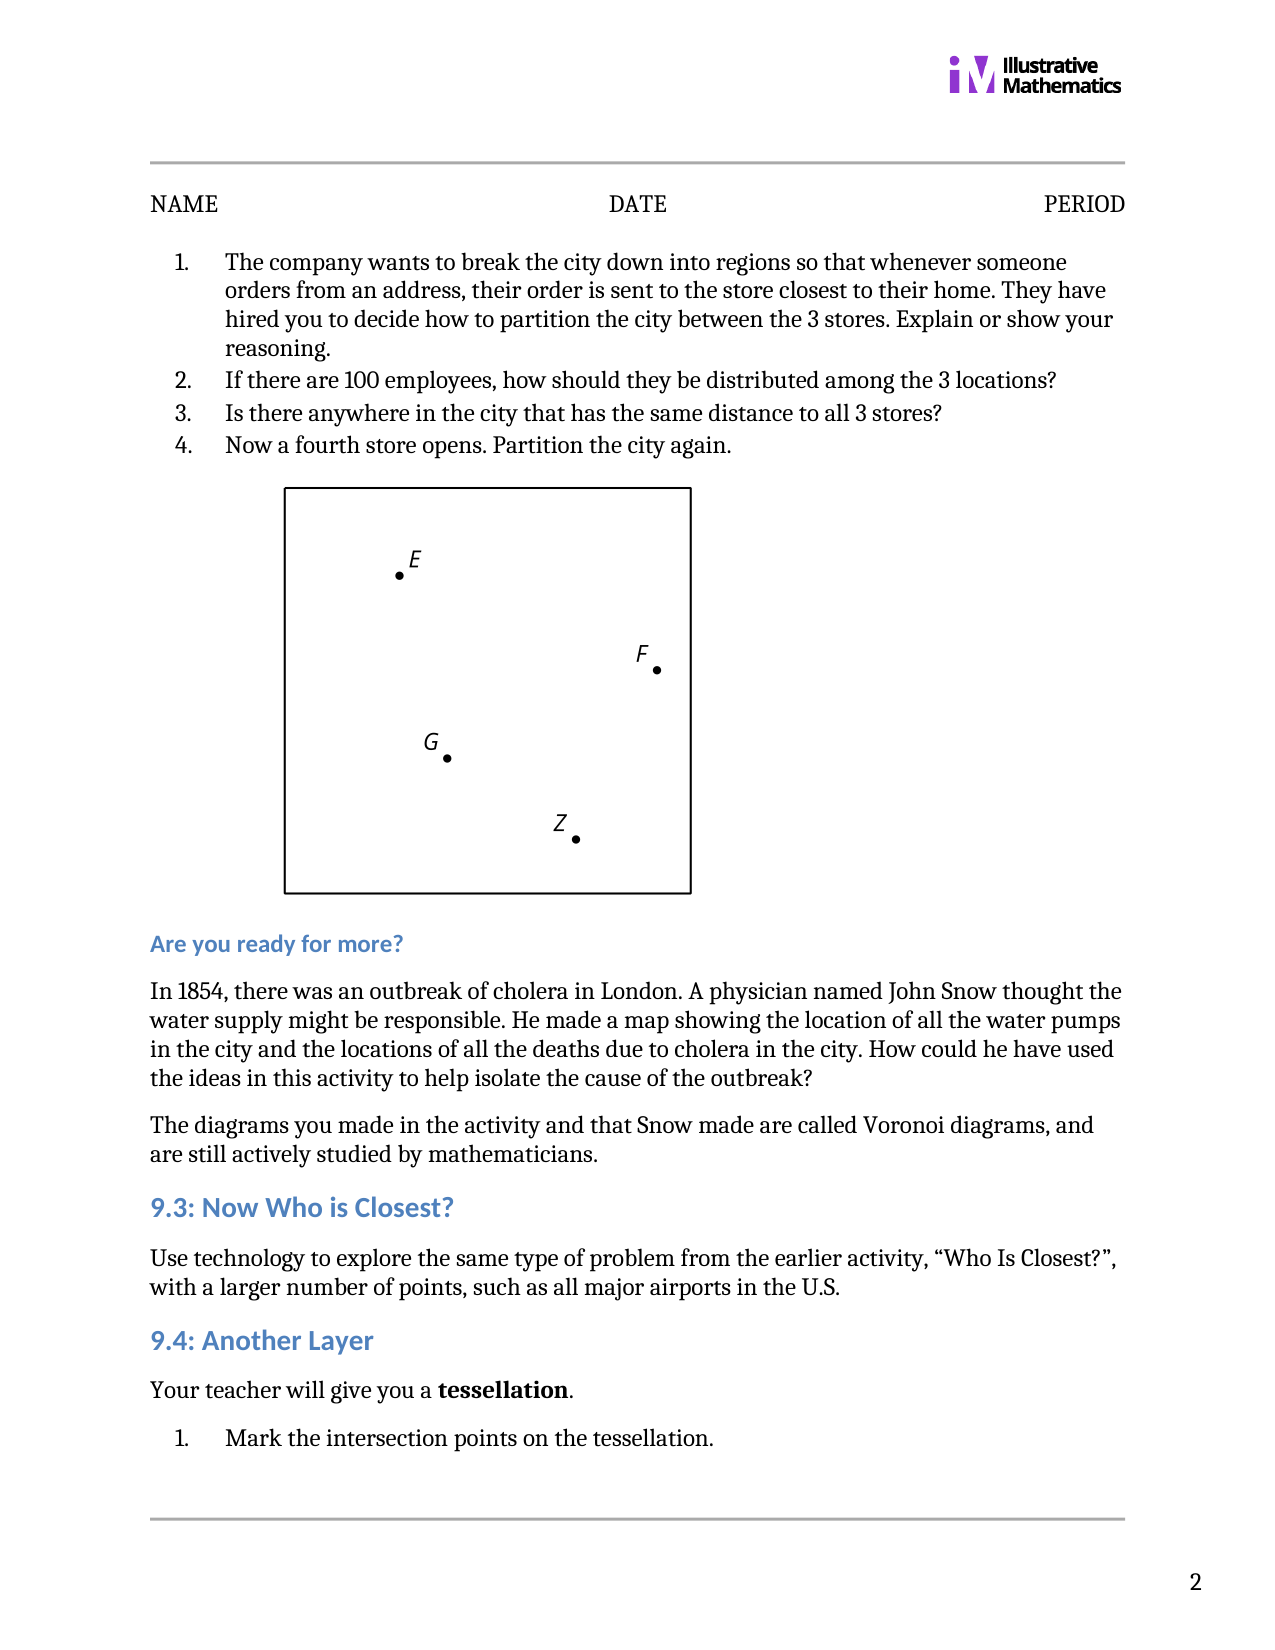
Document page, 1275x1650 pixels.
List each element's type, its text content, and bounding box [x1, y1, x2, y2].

list The company wants to break the city down into regions so that whenever someone orders from an address, their order is sent to the store closest to their home. They have hired you to decide how to partition the city between the 3 stores. Explain or show your reasoning. [175, 247, 1125, 362]
text The diagrams you made in the activity and that Snow made are called Voronoi diagrams, and are still actively studied by mathematicians. [150, 1111, 1125, 1168]
list If there are 100 employees, how should they be distributed among the 3 locations? [175, 366, 1125, 395]
picture [949, 55, 1121, 93]
list Now a fourth store opens. Partition the city again. [175, 431, 1125, 460]
picture [243, 480, 732, 901]
list Mark the intersection points on the tessellation. [175, 1424, 1125, 1453]
subtitle Are you ready for more? [150, 928, 1125, 958]
text In 1854, there was an outbreak of cholera in London. A physician named John Snow thought the water supply might be responsible. He made a map showing the location of all the water pumps in the city and the locations of all the deaths due to cholera in the city. How could he have used the ideas in this activity to help isolate the cause of the outbreak? [150, 977, 1125, 1092]
subtitle 9.4: Another Layer [150, 1322, 1125, 1358]
list Is there anywhere in the city that has the same distance to all 3 stores? [175, 399, 1125, 427]
text Use technology to explore the same type of problem from the earlier activity, “Who Is Closest?”, with a larger number of points, such as all major airports in the U.S. [150, 1244, 1125, 1301]
text Your teacher will give you a tessellation. [150, 1376, 1125, 1405]
subtitle 9.3: Now Who is Closest? [150, 1189, 1125, 1225]
